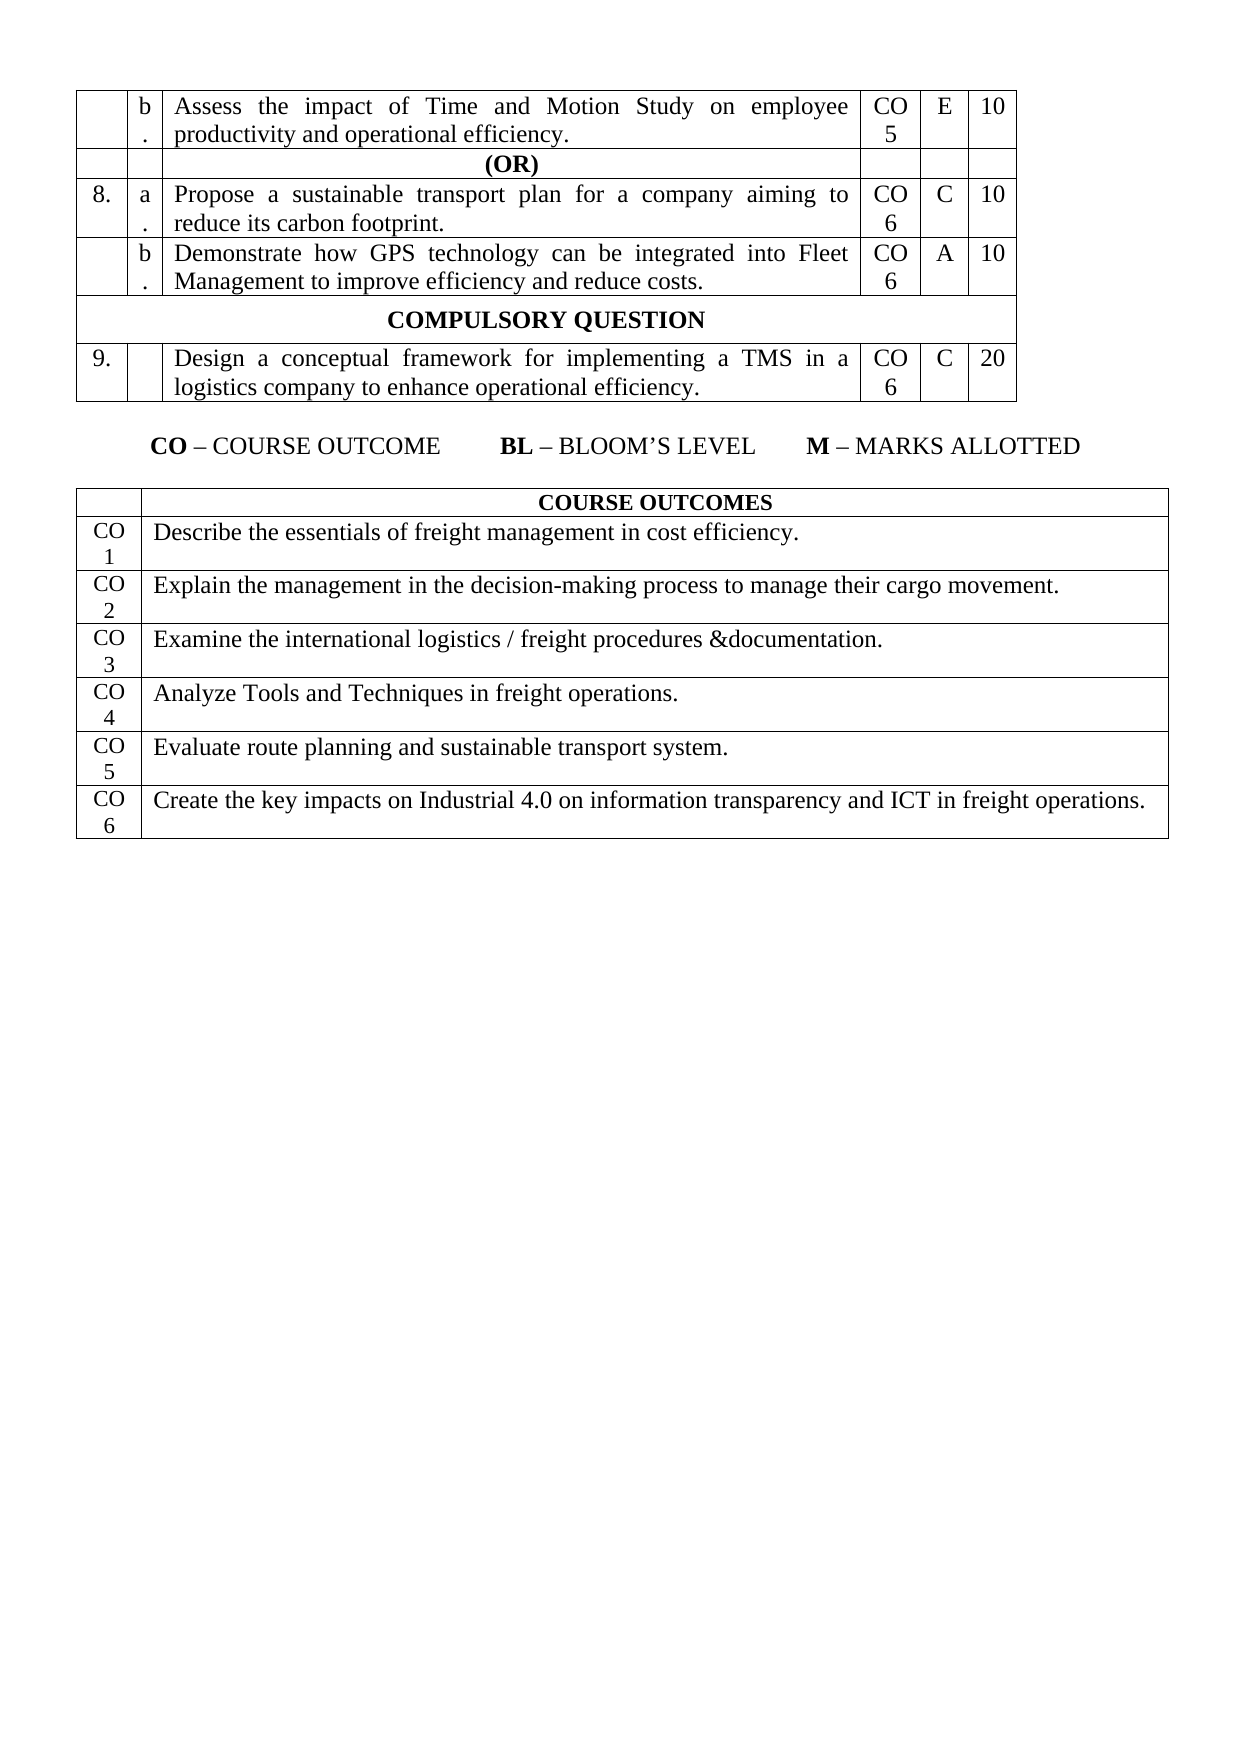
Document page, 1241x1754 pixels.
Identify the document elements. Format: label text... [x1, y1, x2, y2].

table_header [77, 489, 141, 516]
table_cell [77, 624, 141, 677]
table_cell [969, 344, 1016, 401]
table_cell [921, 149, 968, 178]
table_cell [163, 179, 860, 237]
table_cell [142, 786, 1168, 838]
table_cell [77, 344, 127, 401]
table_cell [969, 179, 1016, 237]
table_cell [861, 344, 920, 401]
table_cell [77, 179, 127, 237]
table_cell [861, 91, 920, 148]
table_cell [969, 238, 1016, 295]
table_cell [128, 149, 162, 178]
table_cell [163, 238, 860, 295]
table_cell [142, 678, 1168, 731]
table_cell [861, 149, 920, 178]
text CO – COURSE OUTCOME BL – BLOOM’S LEVEL M – MARKS ALLOTTED [150, 431, 1090, 459]
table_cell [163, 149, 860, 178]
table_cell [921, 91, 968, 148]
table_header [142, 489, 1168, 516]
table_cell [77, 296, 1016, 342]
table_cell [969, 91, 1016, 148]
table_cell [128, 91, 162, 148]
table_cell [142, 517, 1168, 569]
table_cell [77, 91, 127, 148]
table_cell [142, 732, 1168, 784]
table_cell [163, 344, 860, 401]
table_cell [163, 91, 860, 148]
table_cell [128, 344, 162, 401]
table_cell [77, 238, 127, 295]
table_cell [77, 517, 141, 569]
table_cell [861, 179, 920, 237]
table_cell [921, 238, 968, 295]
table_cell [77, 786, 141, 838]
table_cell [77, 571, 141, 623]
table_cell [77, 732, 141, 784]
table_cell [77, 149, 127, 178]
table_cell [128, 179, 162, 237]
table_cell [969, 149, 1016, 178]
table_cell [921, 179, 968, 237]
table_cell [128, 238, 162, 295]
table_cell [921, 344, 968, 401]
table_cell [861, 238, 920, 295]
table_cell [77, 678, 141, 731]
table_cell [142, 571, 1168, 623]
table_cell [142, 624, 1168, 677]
